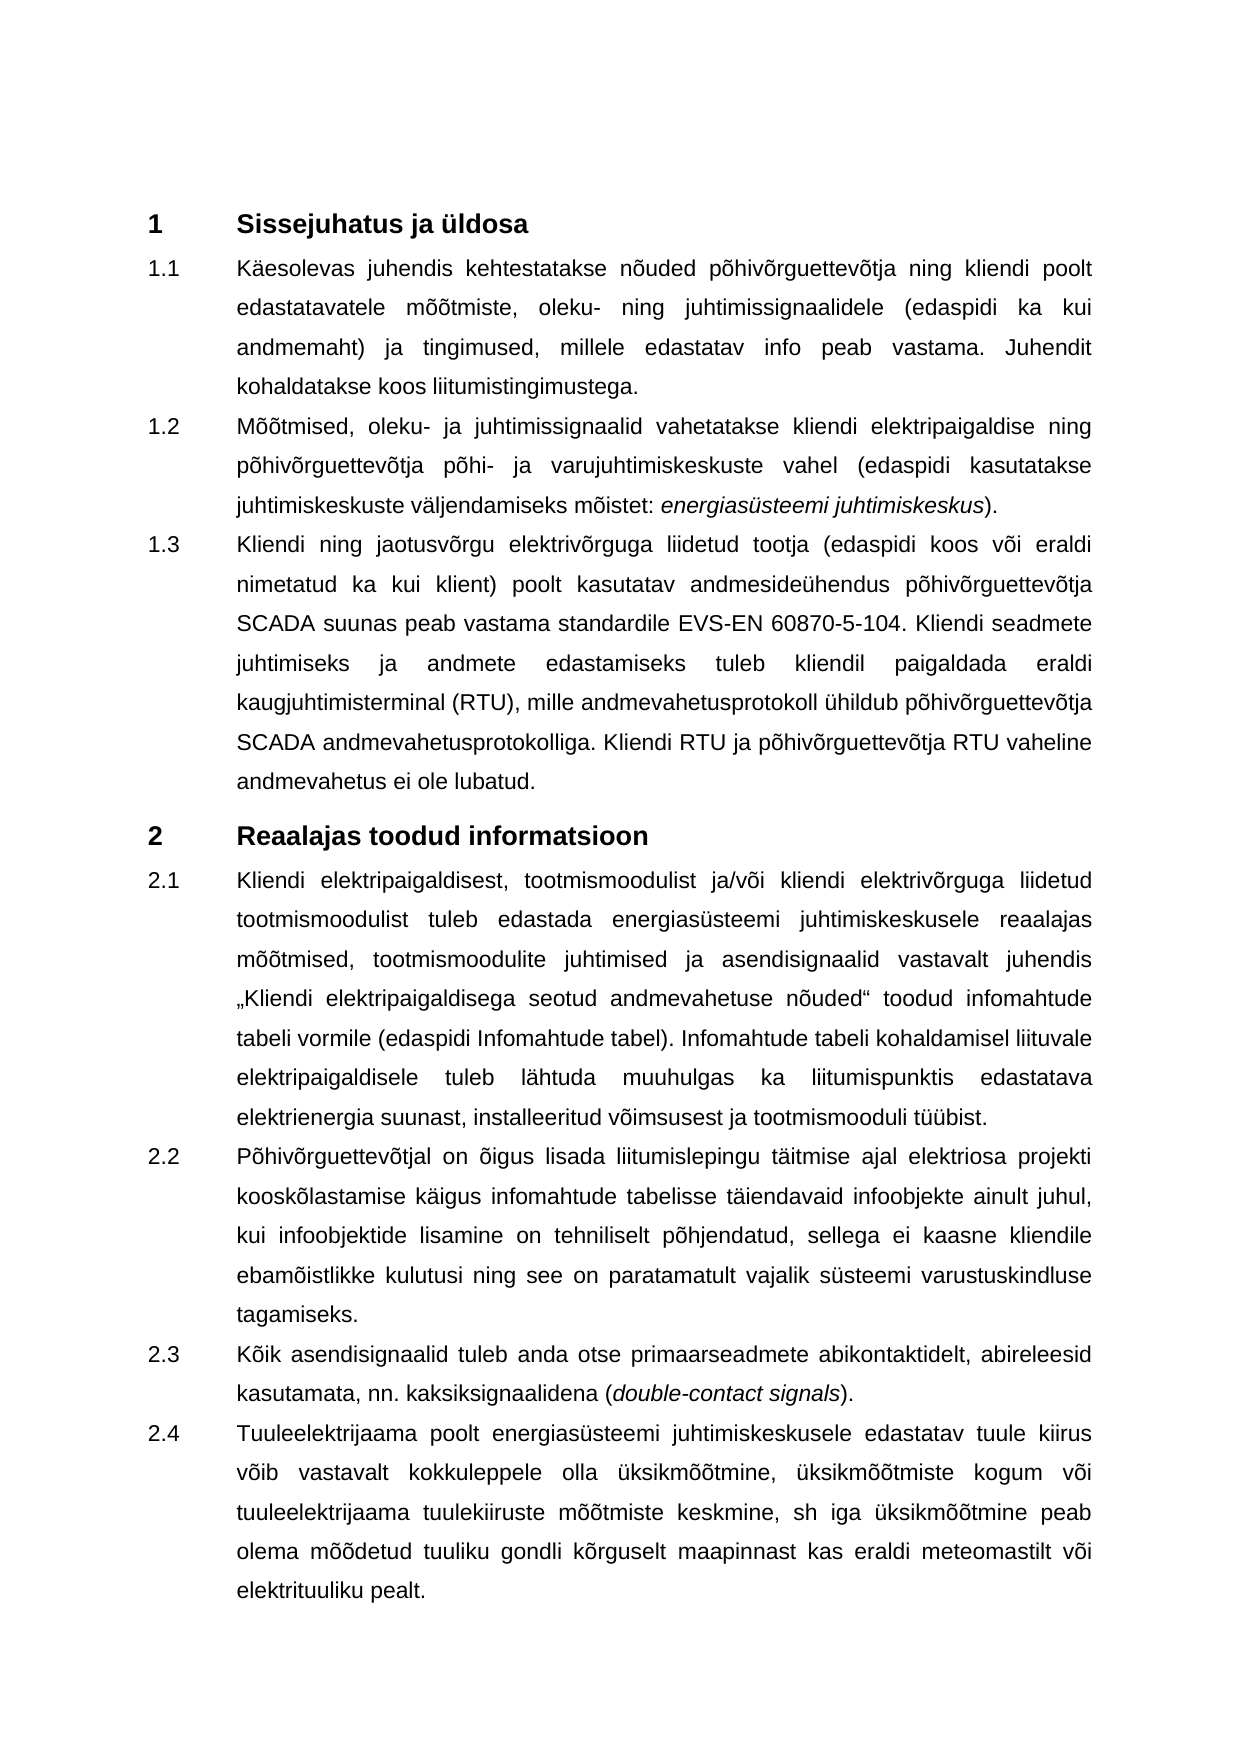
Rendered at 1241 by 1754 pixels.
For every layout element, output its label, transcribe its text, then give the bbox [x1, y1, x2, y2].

list Kõik asendisignaalid tuleb anda otse primaarseadmete abikontaktidelt, abireleesid kasutamata, nn. kaksiksignaalidena (double-contact signals). [148, 1341, 1092, 1406]
list Tuuleelektrijaama poolt energiasüsteemi juhtimiskeskusele edastatav tuule kiirus võib vastavalt kokkuleppele olla üksikmõõtmine, üksikmõõtmiste kogum või tuuleelektrijaama tuulekiiruste mõõtmiste keskmine, sh iga üksikmõõtmine peab olema mõõdetud tuuliku gondli kõrguselt maapinnast kas eraldi meteomastilt või elektrituuliku pealt. [148, 1419, 1092, 1604]
subtitle Reaalajas toodud informatsioon [148, 820, 1092, 851]
list Mõõtmised, oleku- ja juhtimissignaalid vahetatakse kliendi elektripaigaldise ning põhivõrguettevõtja põhi- ja varujuhtimiskeskuste vahel (edaspidi kasutatakse juhtimiskeskuste väljendamiseks mõistet: energiasüsteemi juhtimiskeskus). [148, 413, 1092, 518]
list Käesolevas juhendis kehtestatakse nõuded põhivõrguettevõtja ning kliendi poolt edastatavatele mõõtmiste, oleku- ning juhtimissignaalidele (edaspidi ka kui andmemaht) ja tingimused, millele edastatav info peab vastama. Juhendit kohaldatakse koos liitumistingimustega. [148, 255, 1092, 399]
list Kliendi ning jaotusvõrgu elektrivõrguga liidetud tootja (edaspidi koos või eraldi nimetatud ka kui klient) poolt kasutatav andmesideühendus põhivõrguettevõtja SCADA suunas peab vastama standardile EVS-EN 60870-5-104. Kliendi seadmete juhtimiseks ja andmete edastamiseks tuleb kliendil paigaldada eraldi kaugjuhtimisterminal (RTU), mille andmevahetusprotokoll ühildub põhivõrguettevõtja SCADA andmevahetusprotokolliga. Kliendi RTU ja põhivõrguettevõtja RTU vaheline andmevahetus ei ole lubatud. [148, 531, 1092, 794]
list Põhivõrguettevõtjal on õigus lisada liitumislepingu täitmise ajal elektriosa projekti kooskõlastamise käigus infomahtude tabelisse täiendavaid infoobjekte ainult juhul, kui infoobjektide lisamine on tehniliselt põhjendatud, sellega ei kaasne kliendile ebamõistlikke kulutusi ning see on paratamatult vajalik süsteemi varustuskindluse tagamiseks. [148, 1143, 1092, 1327]
list Kliendi elektripaigaldisest, tootmismoodulist ja/või kliendi elektrivõrguga liidetud tootmismoodulist tuleb edastada energiasüsteemi juhtimiskeskusele reaalajas mõõtmised, tootmismoodulite juhtimised ja asendisignaalid vastavalt juhendis „Kliendi elektripaigaldisega seotud andmevahetuse nõuded“ toodud infomahtude tabeli vormile (edaspidi Infomahtude tabel). Infomahtude tabeli kohaldamisel liituvale elektripaigaldisele tuleb lähtuda muuhulgas ka liitumispunktis edastatava elektrienergia suunast, installeeritud võimsusest ja tootmismooduli tüübist. [148, 867, 1092, 1130]
subtitle Sissejuhatus ja üldosa [148, 208, 1092, 239]
